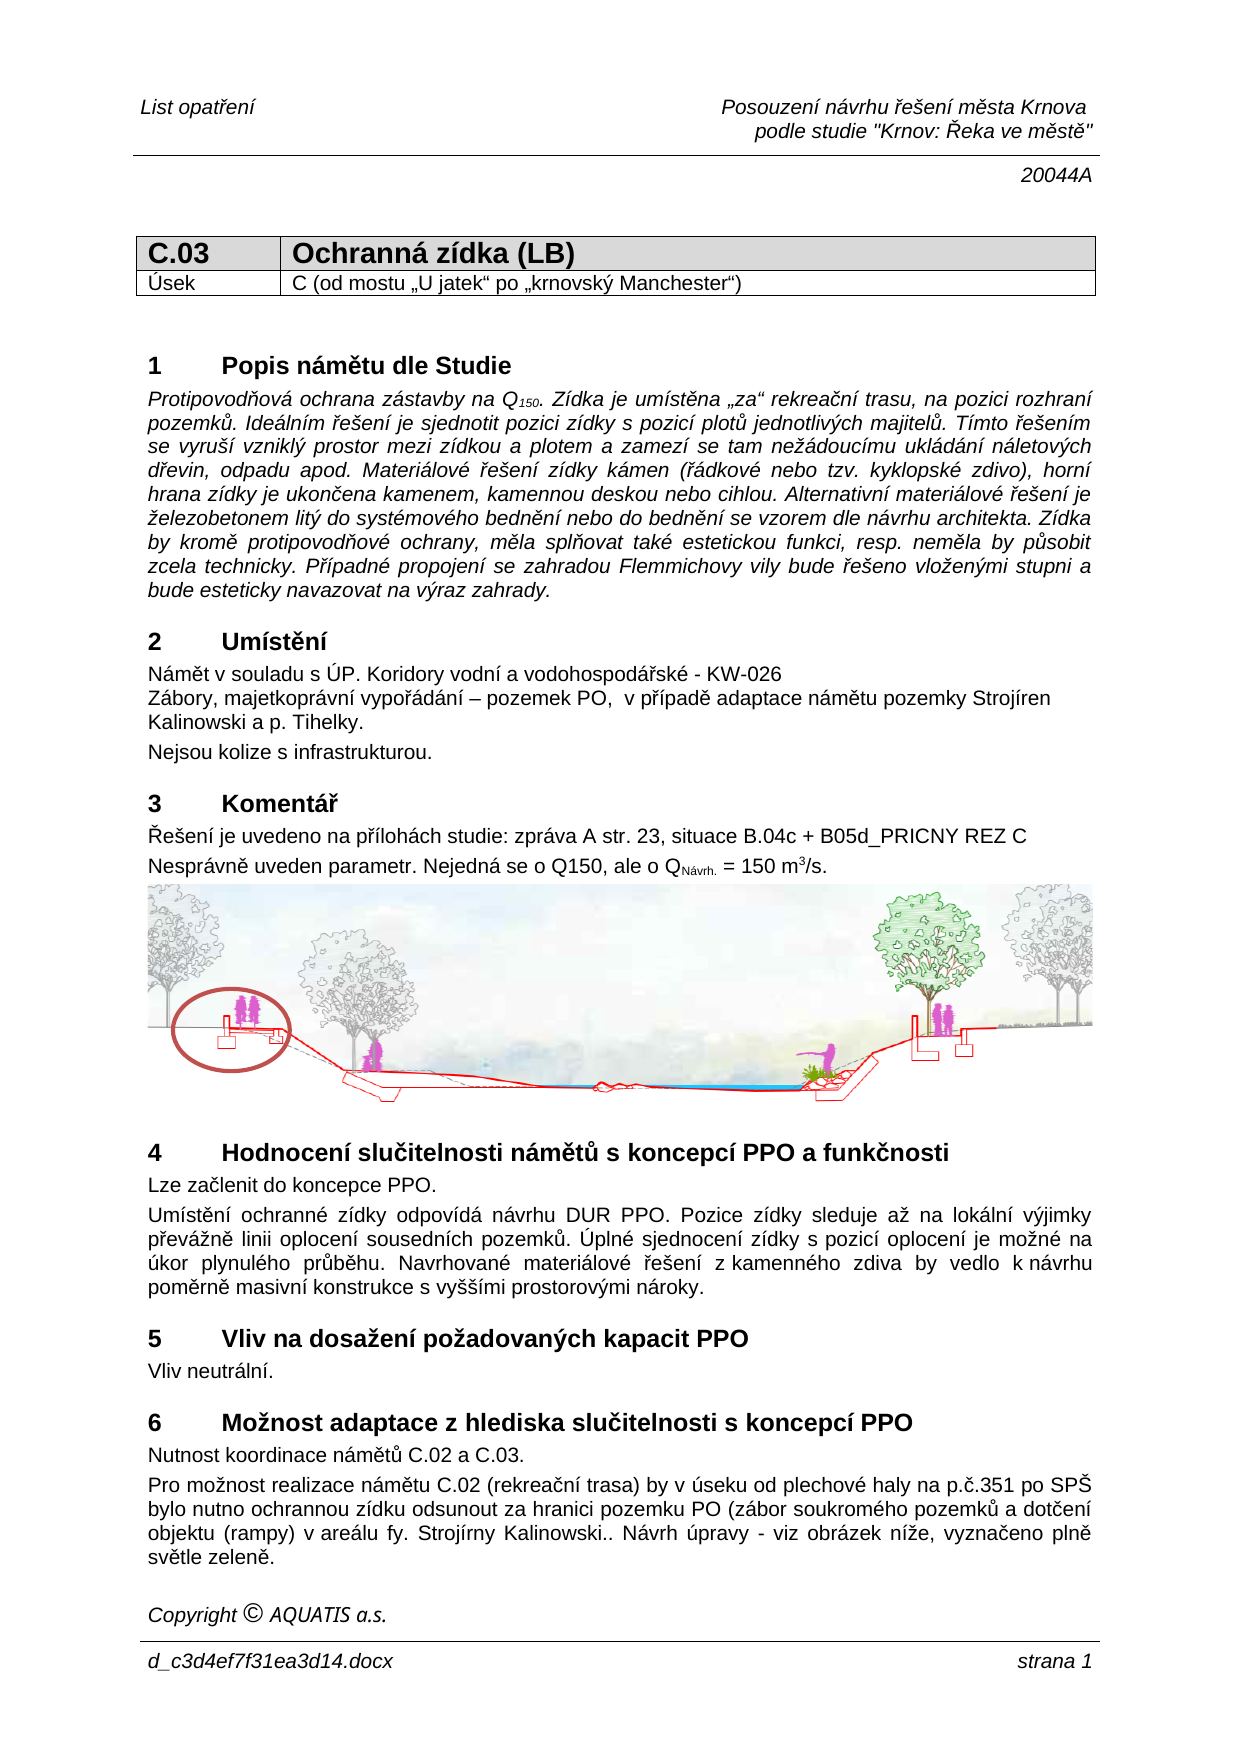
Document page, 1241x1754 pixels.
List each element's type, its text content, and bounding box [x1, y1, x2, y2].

text 1 Popis námětu dle Studie [148, 351, 1092, 380]
text 2 Umístění [148, 627, 1092, 656]
text Námět v souladu s ÚP. Koridory vodní a vodohospodářské - KW-026 [148, 662, 1092, 686]
text Pro možnost realizace námětu C.02 (rekreační trasa) by v úseku od plechové haly na p.č.351 po SPŠ bylo nutno ochrannou zídku odsunout za hranici pozemku PO (zábor soukromého pozemků a dotčení objektu (rampy) v areálu fy. Strojírny Kalinowski.. Návrh úpravy - viz obrázek níže, vyznačeno plně světle zeleně. [148, 1473, 1092, 1569]
text Lze začlenit do koncepce PPO. [148, 1173, 1092, 1197]
text Řešení je uvedeno na přílohách studie: zpráva A str. 23, situace B.04c + B05d_PRICNY REZ C [148, 824, 1092, 848]
text Nesprávně uveden parametr. Nejedná se o Q150, ale o QNávrh. = 150 m3/s. [148, 854, 1092, 878]
text 6 Možnost adaptace z hlediska slučitelnosti s koncepcí PPO [148, 1408, 1092, 1437]
text Protipovodňová ochrana zástavby na Q150. Zídka je umístěna „za“ rekreační trasu, na pozici rozhraní pozemků. Ideálním řešení je sjednotit pozici zídky s pozicí plotů jednotlivých majitelů. Tímto řešením se vyruší vzniklý prostor mezi zídkou a plotem a zamezí se tam nežádoucímu ukládání náletových dřevin, odpadu apod. Materiálové řešení zídky kámen (řádkové nebo tzv. kyklopské zdivo), horní hrana zídky je ukončena kamenem, kamennou deskou nebo cihlou. Alternativní materiálové řešení je železobetonem litý do systémového bednění nebo do bednění se vzorem dle návrhu architekta. Zídka by kromě protipovodňové ochrany, měla splňovat také estetickou funkci, resp. neměla by působit zcela technicky. Případné propojení se zahradou Flemmichovy vily bude řešeno vloženými stupni a bude esteticky navazovat na výraz zahrady. [148, 386, 1092, 602]
text Zábory, majetkoprávní vypořádání – pozemek PO, v případě adaptace námětu pozemky Strojíren Kalinowski a p. Tihelky. [148, 686, 1092, 734]
table_header C.03 [137, 237, 280, 270]
table_header Ochranná zídka (LB) [281, 237, 1095, 270]
table_cell C (od mostu „U jatek“ po „krnovský Manchester“) [281, 271, 1095, 295]
table_cell Úsek [137, 271, 280, 295]
text Vliv neutrální. [148, 1359, 1092, 1383]
text Nejsou kolize s infrastrukturou. [148, 740, 1092, 764]
text 4 Hodnocení slučitelnosti námětů s koncepcí PPO a funkčnosti [148, 1138, 1092, 1167]
text 3 Komentář [148, 789, 1092, 818]
text Umístění ochranné zídky odpovídá návrhu DUR PPO. Pozice zídky sleduje až na lokální výjimky převážně linii oplocení sousedních pozemků. Úplné sjednocení zídky s pozicí oplocení je možné na úkor plynulého průběhu. Navrhované materiálové řešení z kamenného zdiva by vedlo k návrhu poměrně masivní konstrukce s vyššími prostorovými nároky. [148, 1203, 1092, 1299]
text Nutnost koordinace námětů C.02 a C.03. [148, 1443, 1092, 1467]
text 5 Vliv na dosažení požadovaných kapacit PPO [148, 1324, 1092, 1353]
picture [147, 884, 1093, 1113]
